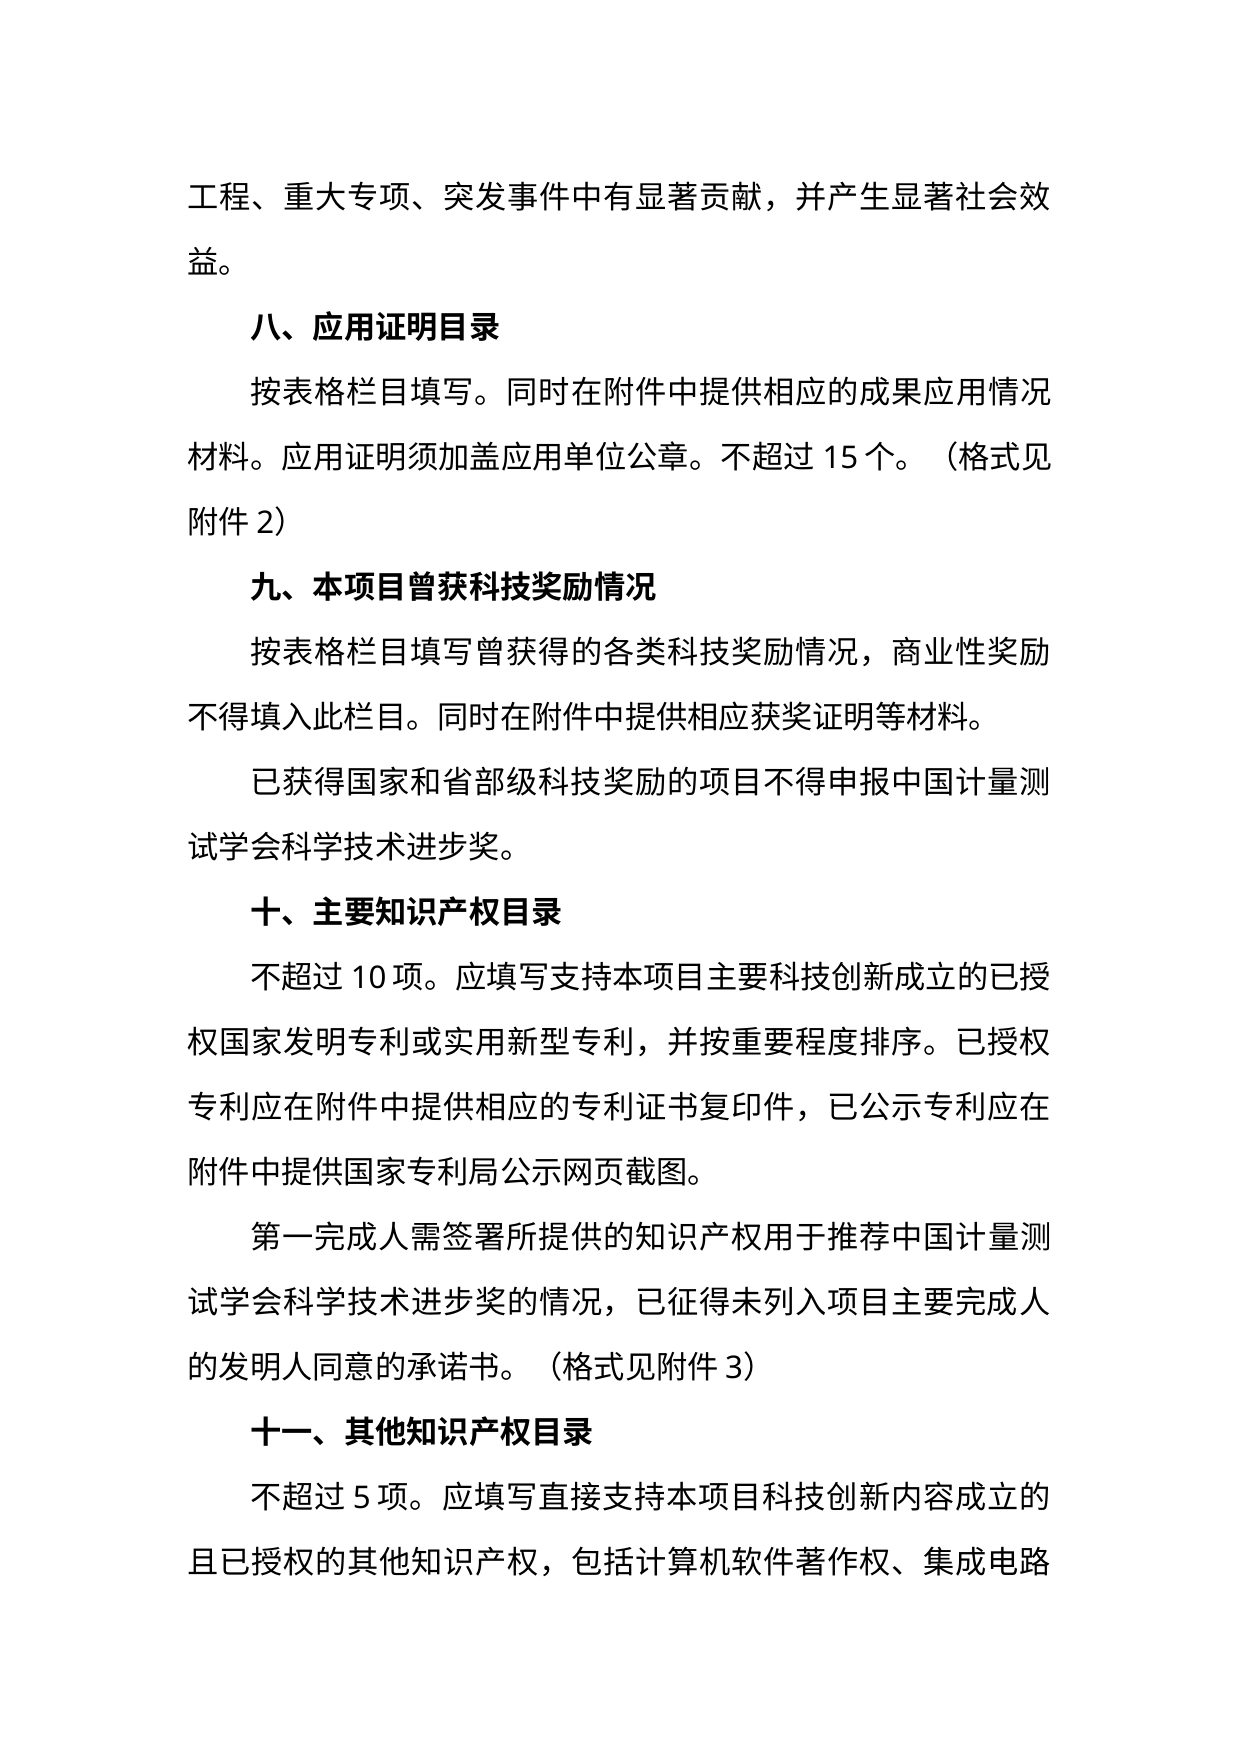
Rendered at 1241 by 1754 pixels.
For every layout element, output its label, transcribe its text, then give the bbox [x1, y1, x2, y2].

text 十一、其他知识产权目录 [187, 1397, 1053, 1462]
text 按表格栏目填写。同时在附件中提供相应的成果应用情况材料。应用证明须加盖应用单位公章。不超过15个。（格式见附件2） [187, 357, 1053, 552]
text 第一完成人需签署所提供的知识产权用于推荐中国计量测试学会科学技术进步奖的情况，已征得未列入项目主要完成人的发明人同意的承诺书。（格式见附件3） [187, 1202, 1053, 1397]
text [187, 162, 1053, 292]
text 不超过10项。应填写支持本项目主要科技创新成立的已授权国家发明专利或实用新型专利，并按重要程度排序。已授权专利应在附件中提供相应的专利证书复印件，已公示专利应在附件中提供国家专利局公示网页截图。 [187, 942, 1053, 1202]
text 八、应用证明目录 [187, 292, 1053, 357]
text 按表格栏目填写曾获得的各类科技奖励情况，商业性奖励不得填入此栏目。同时在附件中提供相应获奖证明等材料。 [187, 617, 1053, 747]
text 已获得国家和省部级科技奖励的项目不得申报中国计量测试学会科学技术进步奖。 [187, 747, 1053, 877]
text 十、主要知识产权目录 [187, 877, 1053, 942]
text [187, 1462, 1053, 1592]
text 九、本项目曾获科技奖励情况 [187, 552, 1053, 617]
